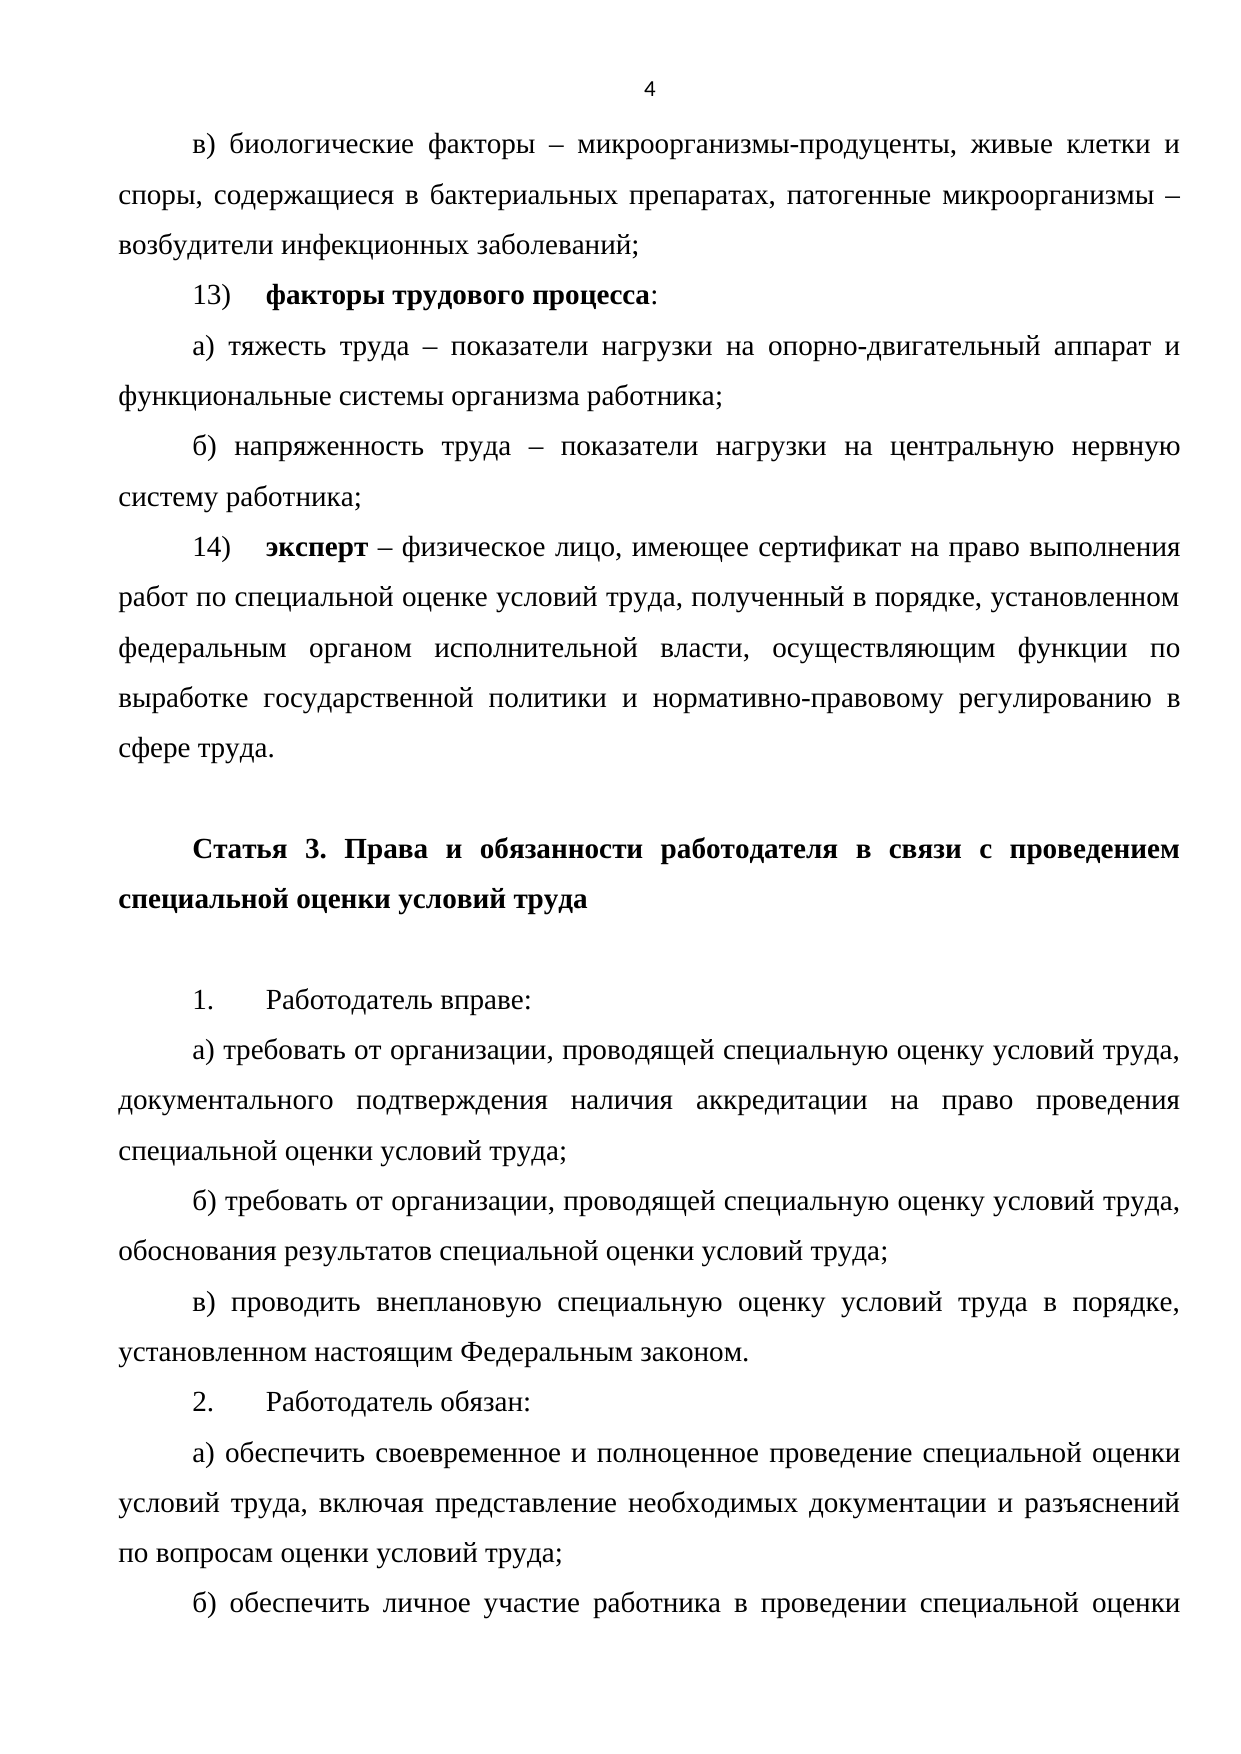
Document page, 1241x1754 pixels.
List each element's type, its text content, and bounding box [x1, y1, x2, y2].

list Работодатель вправе: [118, 982, 1181, 1015]
text б) требовать от организации, проводящей специальную оценку условий труда, обоснования результатов специальной оценки условий труда; [118, 1183, 1181, 1267]
text Статья 3. Права и обязанности работодателя в связи с проведением специальной оценки условий труда [118, 831, 1181, 915]
text а) обеспечить своевременное и полноценное проведение специальной оценки условий труда, включая представление необходимых документации и разъяснений по вопросам оценки условий труда; [118, 1435, 1181, 1569]
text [118, 1586, 1181, 1619]
text в) биологические факторы – микроорганизмы-продуценты, живые клетки и споры, содержащиеся в бактериальных препаратах, патогенные микроорганизмы – возбудители инфекционных заболеваний; [118, 127, 1181, 261]
list эксперт – физическое лицо, имеющее сертификат на право выполнения работ по специальной оценке условий труда, полученный в порядке, установленном федеральным органом исполнительной власти, осуществляющим функции по выработке государственной политики и нормативно-правовому регулированию в сфере труда. [118, 529, 1181, 764]
text а) тяжесть труда – показатели нагрузки на опорно-двигательный аппарат и функциональные системы организма работника; [118, 328, 1181, 412]
text а) требовать от организации, проводящей специальную оценку условий труда, документального подтверждения наличия аккредитации на право проведения специальной оценки условий труда; [118, 1032, 1181, 1166]
list факторы трудового процесса: [118, 277, 1181, 311]
text в) проводить внеплановую специальную оценку условий труда в порядке, установленном настоящим Федеральным законом. [118, 1284, 1181, 1368]
list Работодатель обязан: [118, 1384, 1181, 1418]
text б) напряженность труда – показатели нагрузки на центральную нервную систему работника; [118, 428, 1181, 512]
